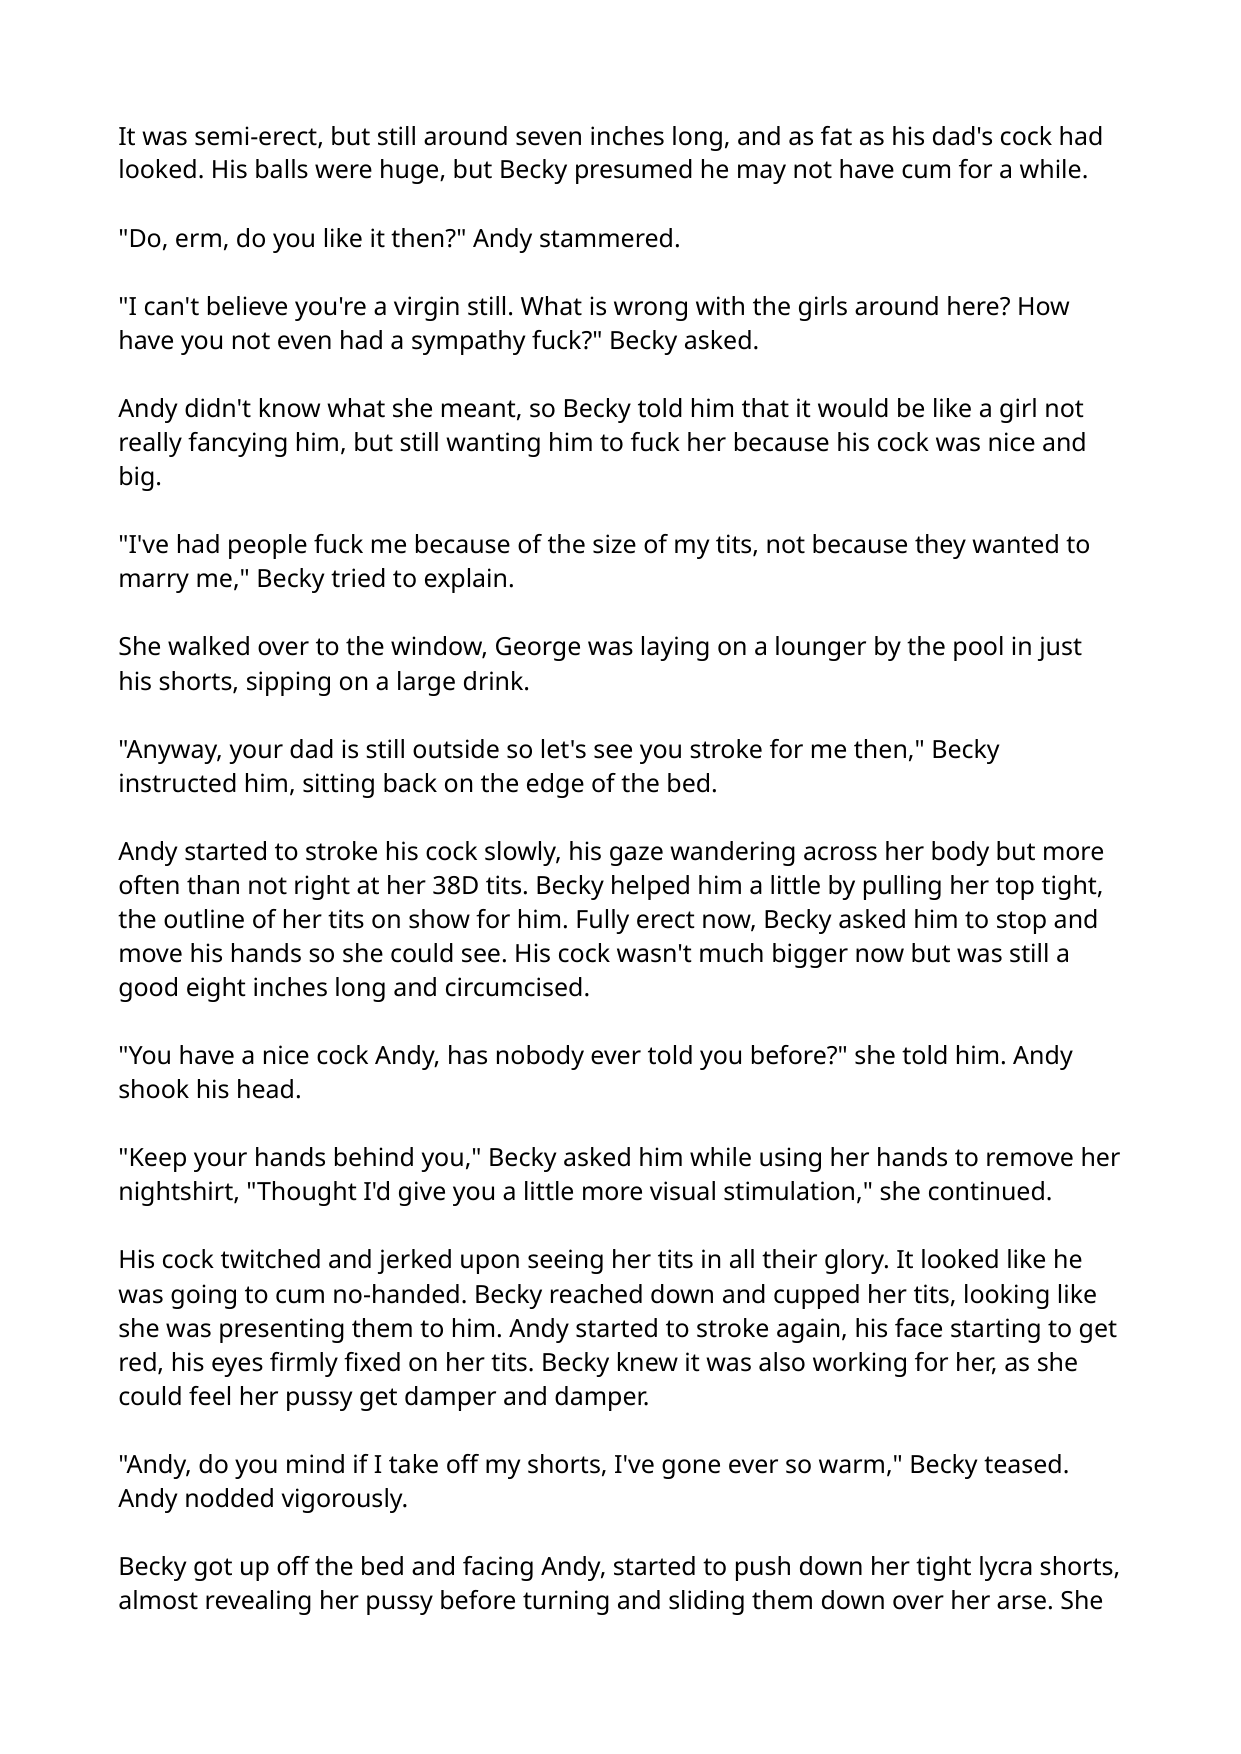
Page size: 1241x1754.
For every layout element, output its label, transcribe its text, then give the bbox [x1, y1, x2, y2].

text "Do, erm, do you like it then?" Andy stammered. [118, 220, 1122, 254]
text "Anyway, your dad is still outside so let's see you stroke for me then," Becky instructed him, sitting back on the edge of the bed. [118, 731, 1122, 799]
text "Keep your hands behind you," Becky asked him while using her hands to remove her nightshirt, "Thought I'd give you a little more visual stimulation," she continued. [118, 1140, 1122, 1208]
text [118, 1549, 1122, 1617]
text "I can't believe you're a virgin still. What is wrong with the girls around here? How have you not even had a sympathy fuck?" Becky asked. [118, 288, 1122, 357]
text His cock twitched and jerked upon seeing her tits in all their glory. It looked like he was going to cum no-handed. Becky reached down and cupped her tits, looking like she was presenting them to him. Andy started to stroke again, his face starting to get red, his eyes firmly fixed on her tits. Becky knew it was also working for her, as she could feel her pussy get damper and damper. [118, 1242, 1122, 1412]
text "I've had people fuck me because of the size of my tits, not because they wanted to marry me," Becky tried to explain. [118, 527, 1122, 595]
text Andy started to stroke his cock slowly, his gaze wandering across her body but more often than not right at her 38D tits. Becky helped him a little by pulling her top tight, the outline of her tits on show for him. Fully erect now, Becky asked him to stop and move his hands so she could see. His cock wasn't much bigger now but was still a good eight inches long and circumcised. [118, 833, 1122, 1004]
text "You have a nice cock Andy, has nobody ever told you before?" she told him. Andy shook his head. [118, 1038, 1122, 1106]
text It was semi-erect, but still around seven inches long, and as fat as his dad's cock had looked. His balls were huge, but Becky presumed he may not have cum for a while. [118, 118, 1122, 186]
text "Andy, do you mind if I take off my shorts, I've gone ever so warm," Becky teased. Andy nodded vigorously. [118, 1447, 1122, 1515]
text Andy didn't know what she meant, so Becky told him that it would be like a girl not really fancying him, but still wanting him to fuck her because his cock was nice and big. [118, 391, 1122, 493]
text She walked over to the window, George was laying on a lounger by the pool in just his shorts, sipping on a large drink. [118, 629, 1122, 697]
